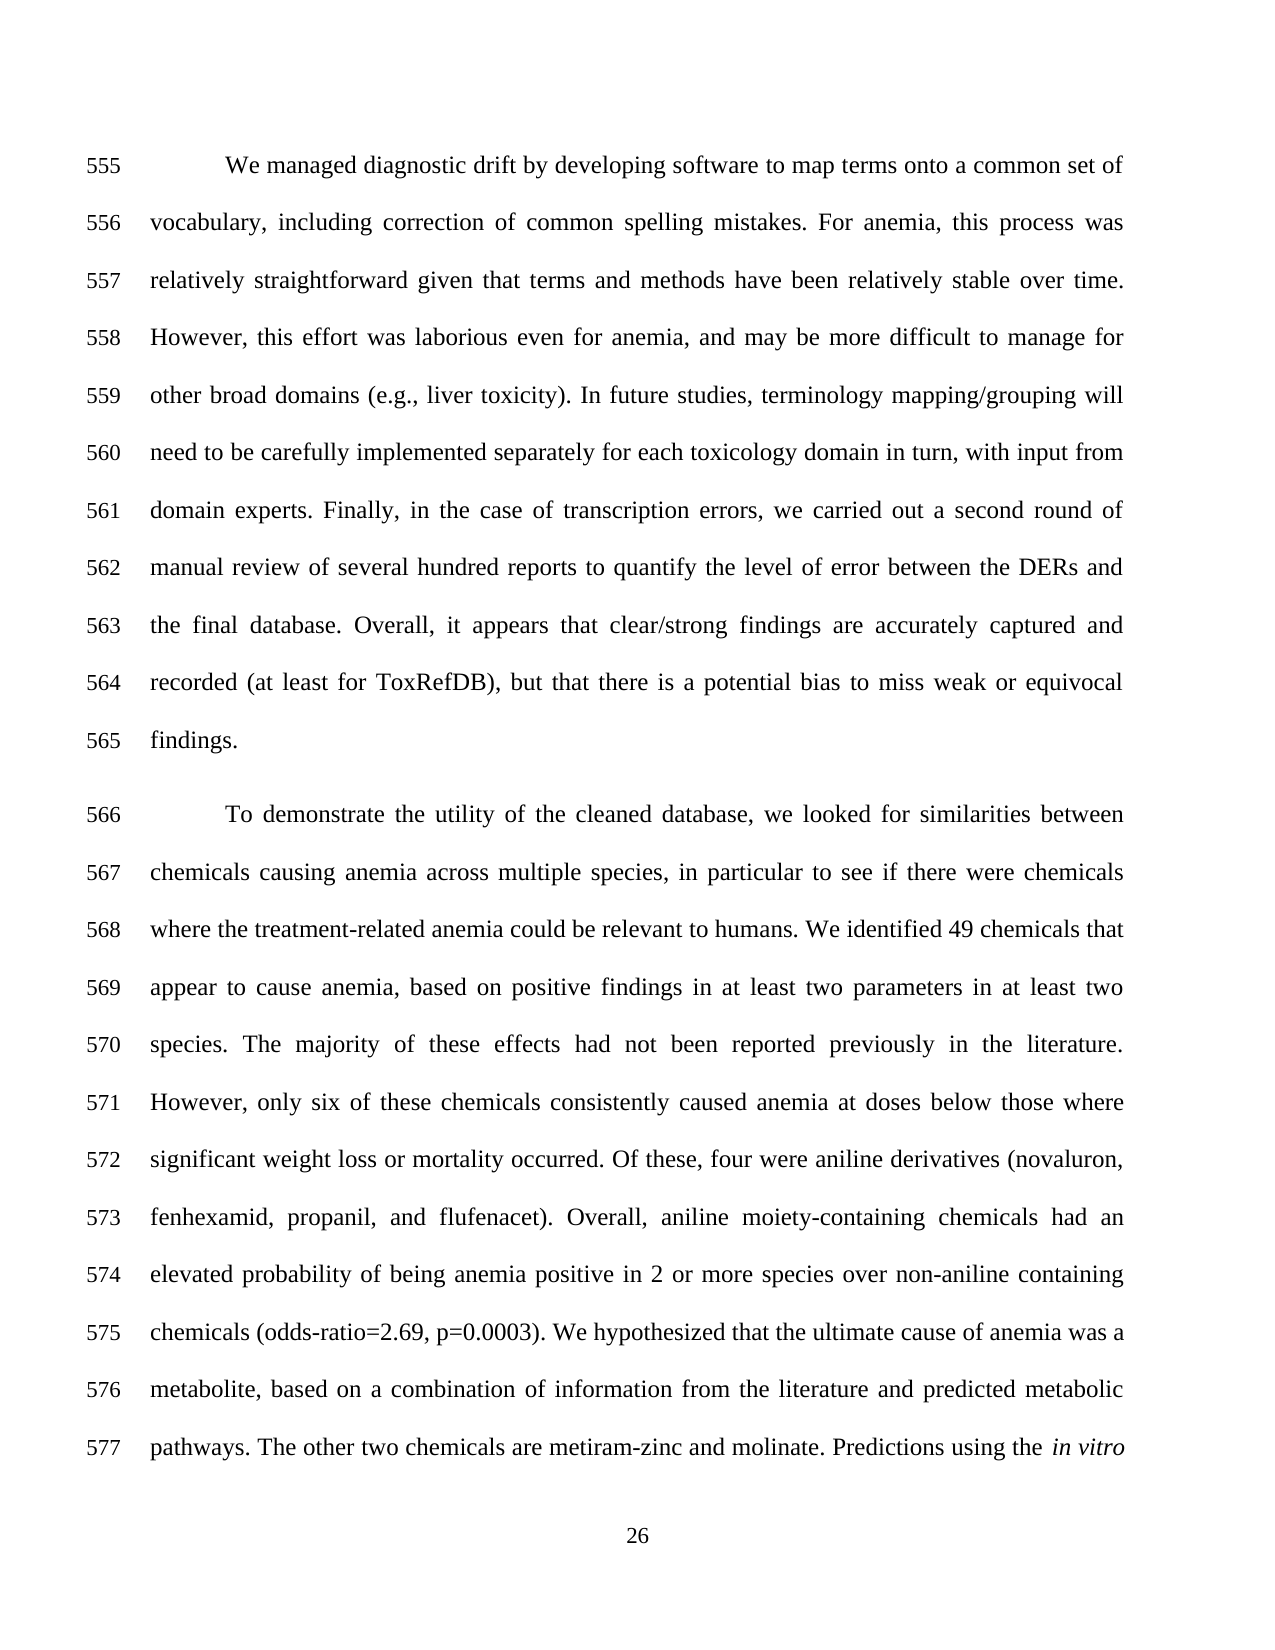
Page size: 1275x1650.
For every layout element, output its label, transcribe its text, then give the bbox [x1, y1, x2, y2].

text We managed diagnostic drift by developing software to map terms onto a common set of vocabulary, including correction of common spelling mistakes. For anemia, this process was relatively straightforward given that terms and methods have been relatively stable over time. However, this effort was laborious even for anemia, and may be more difficult to manage for other broad domains (e.g., liver toxicity). In future studies, terminology mapping/grouping will need to be carefully implemented separately for each toxicology domain in turn, with input from domain experts. Finally, in the case of transcription errors, we carried out a second round of manual review of several hundred reports to quantify the level of error between the DERs and the final database. Overall, it appears that clear/strong findings are accurately captured and recorded (at least for ToxRefDB), but that there is a potential bias to miss weak or equivocal findings. [150, 150, 1125, 754]
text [150, 799, 1125, 1460]
